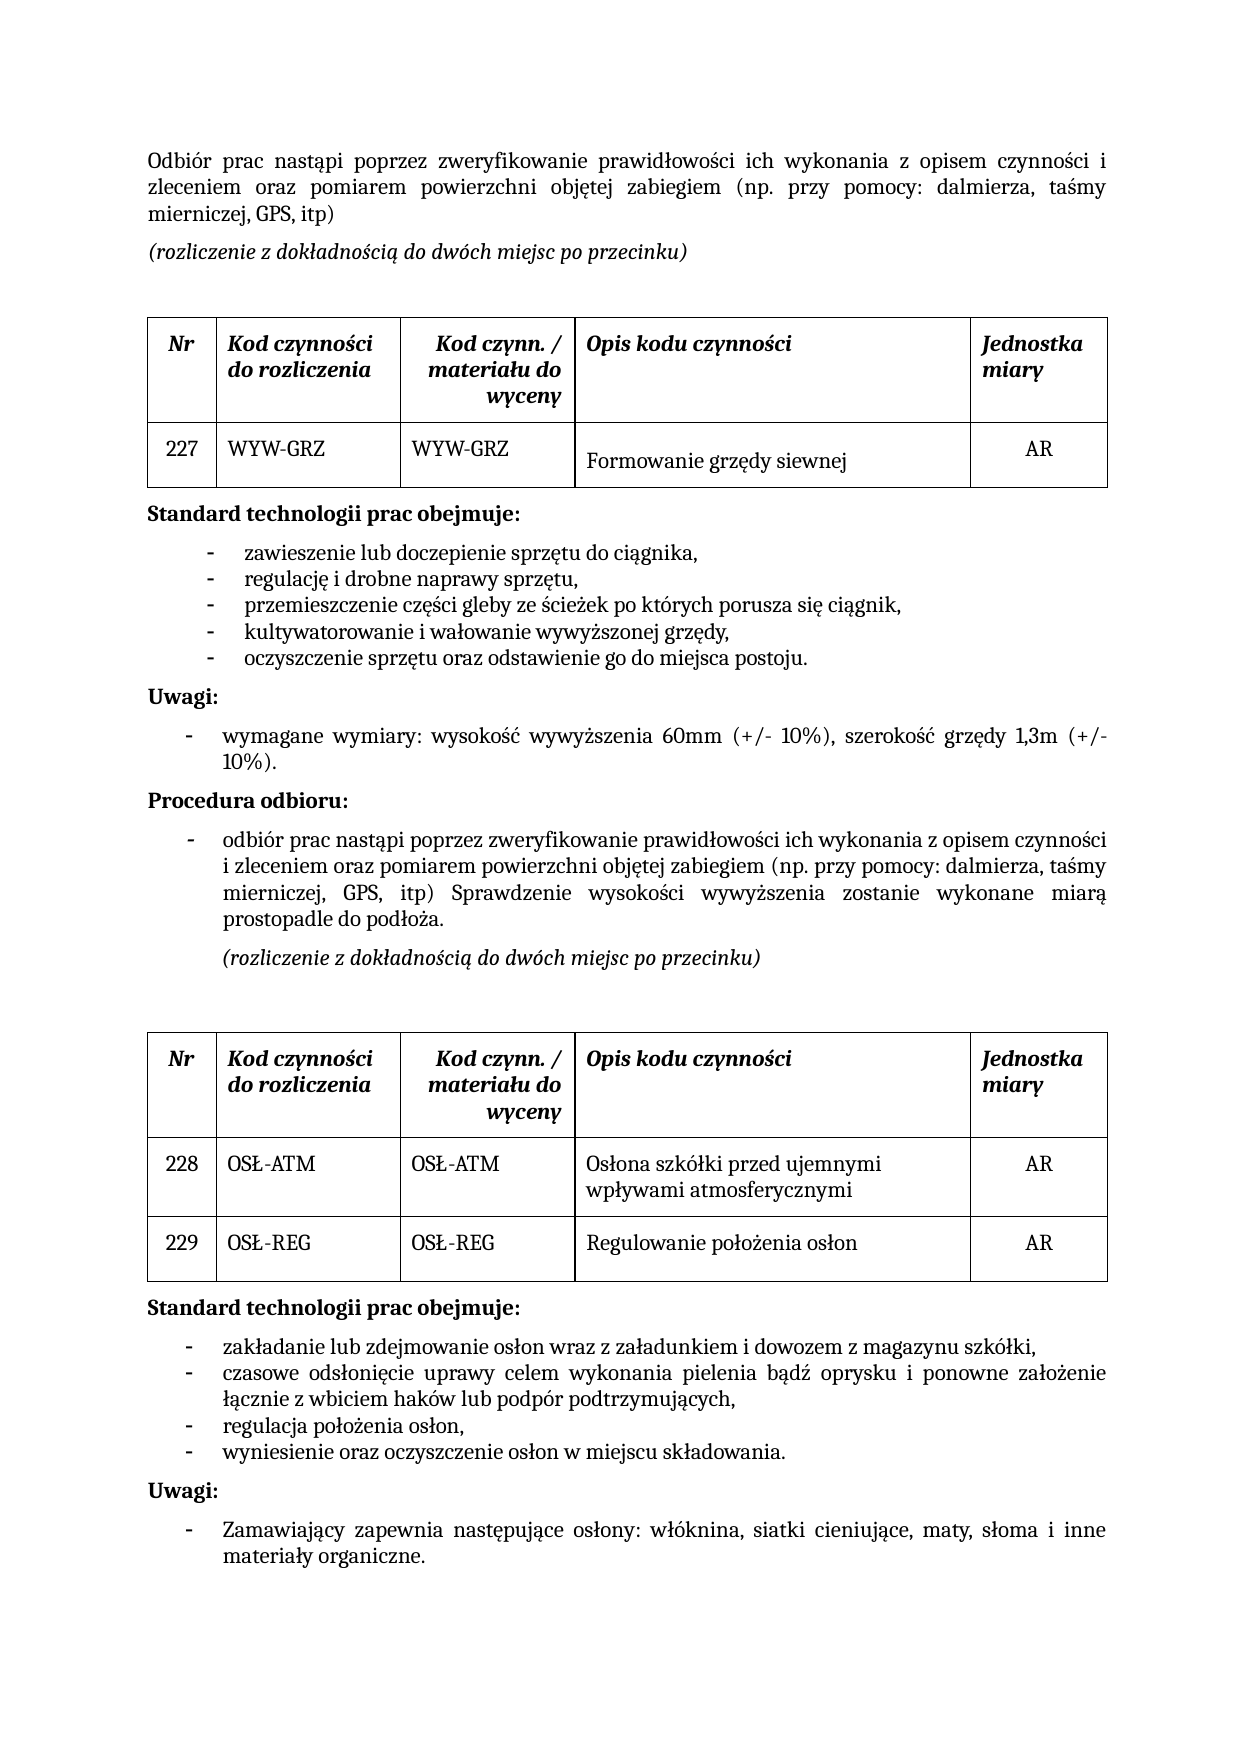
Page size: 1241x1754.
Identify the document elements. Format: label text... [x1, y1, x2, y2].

list oczyszczenie sprzętu oraz odstawienie go do miejsca postoju. [207, 645, 1107, 671]
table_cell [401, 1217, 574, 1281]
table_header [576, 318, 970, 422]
text (rozliczenie z dokładnością do dwóch miejsc po przecinku) [148, 944, 1107, 971]
text Standard technologii prac obejmuje: [148, 501, 1107, 527]
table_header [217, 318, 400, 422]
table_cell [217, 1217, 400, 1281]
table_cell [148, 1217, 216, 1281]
list czasowe odsłonięcie uprawy celem wykonania pielenia bądź oprysku i ponowne założenie łącznie z wbiciem haków lub podpór podtrzymujących, [185, 1360, 1107, 1413]
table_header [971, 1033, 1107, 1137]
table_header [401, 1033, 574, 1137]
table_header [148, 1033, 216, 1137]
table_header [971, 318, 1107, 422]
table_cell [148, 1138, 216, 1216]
list wyniesienie oraz oczyszczenie osłon w miejscu składowania. [185, 1439, 1107, 1465]
text Standard technologii prac obejmuje: [148, 1295, 1107, 1321]
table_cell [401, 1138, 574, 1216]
list regulację i drobne naprawy sprzętu, [207, 566, 1107, 592]
text Procedura odbioru: [148, 788, 1107, 814]
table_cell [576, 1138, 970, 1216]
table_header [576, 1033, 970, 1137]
list zawieszenie lub doczepienie sprzętu do ciągnika, [207, 539, 1107, 566]
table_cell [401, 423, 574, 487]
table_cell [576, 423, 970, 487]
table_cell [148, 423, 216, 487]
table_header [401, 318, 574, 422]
list przemieszczenie części gleby ze ścieżek po których porusza się ciągnik, [207, 592, 1107, 618]
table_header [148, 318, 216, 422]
text (rozliczenie z dokładnością do dwóch miejsc po przecinku) [148, 239, 1107, 266]
list regulacja położenia osłon, [185, 1413, 1107, 1439]
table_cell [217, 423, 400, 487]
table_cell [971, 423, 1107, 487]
text Odbiór prac nastąpi poprzez zweryfikowanie prawidłowości ich wykonania z opisem czynności i zleceniem oraz pomiarem powierzchni objętej zabiegiem (np. przy pomocy: dalmierza, taśmy mierniczej, GPS, itp) [148, 148, 1107, 227]
list wymagane wymiary: wysokość wywyższenia 60mm (+/- 10%), szerokość grzędy 1,3m (+/- 10%). [185, 723, 1107, 775]
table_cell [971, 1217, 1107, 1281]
list odbiór prac nastąpi poprzez zweryfikowanie prawidłowości ich wykonania z opisem czynności i zleceniem oraz pomiarem powierzchni objętej zabiegiem (np. przy pomocy: dalmierza, taśmy mierniczej, GPS, itp) Sprawdzenie wysokości wywyższenia zostanie wykonane miarą prostopadle do podłoża. [185, 827, 1107, 932]
text Uwagi: [148, 1478, 1107, 1504]
list zakładanie lub zdejmowanie osłon wraz z załadunkiem i dowozem z magazynu szkółki, [185, 1333, 1107, 1360]
text Uwagi: [148, 684, 1107, 710]
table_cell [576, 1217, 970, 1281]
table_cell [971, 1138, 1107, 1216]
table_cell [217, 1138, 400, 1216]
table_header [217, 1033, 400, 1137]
list kultywatorowanie i wałowanie wywyższonej grzędy, [207, 618, 1107, 645]
list Zamawiający zapewnia następujące osłony: włóknina, siatki cieniujące, maty, słoma i inne materiały organiczne. [185, 1517, 1107, 1569]
